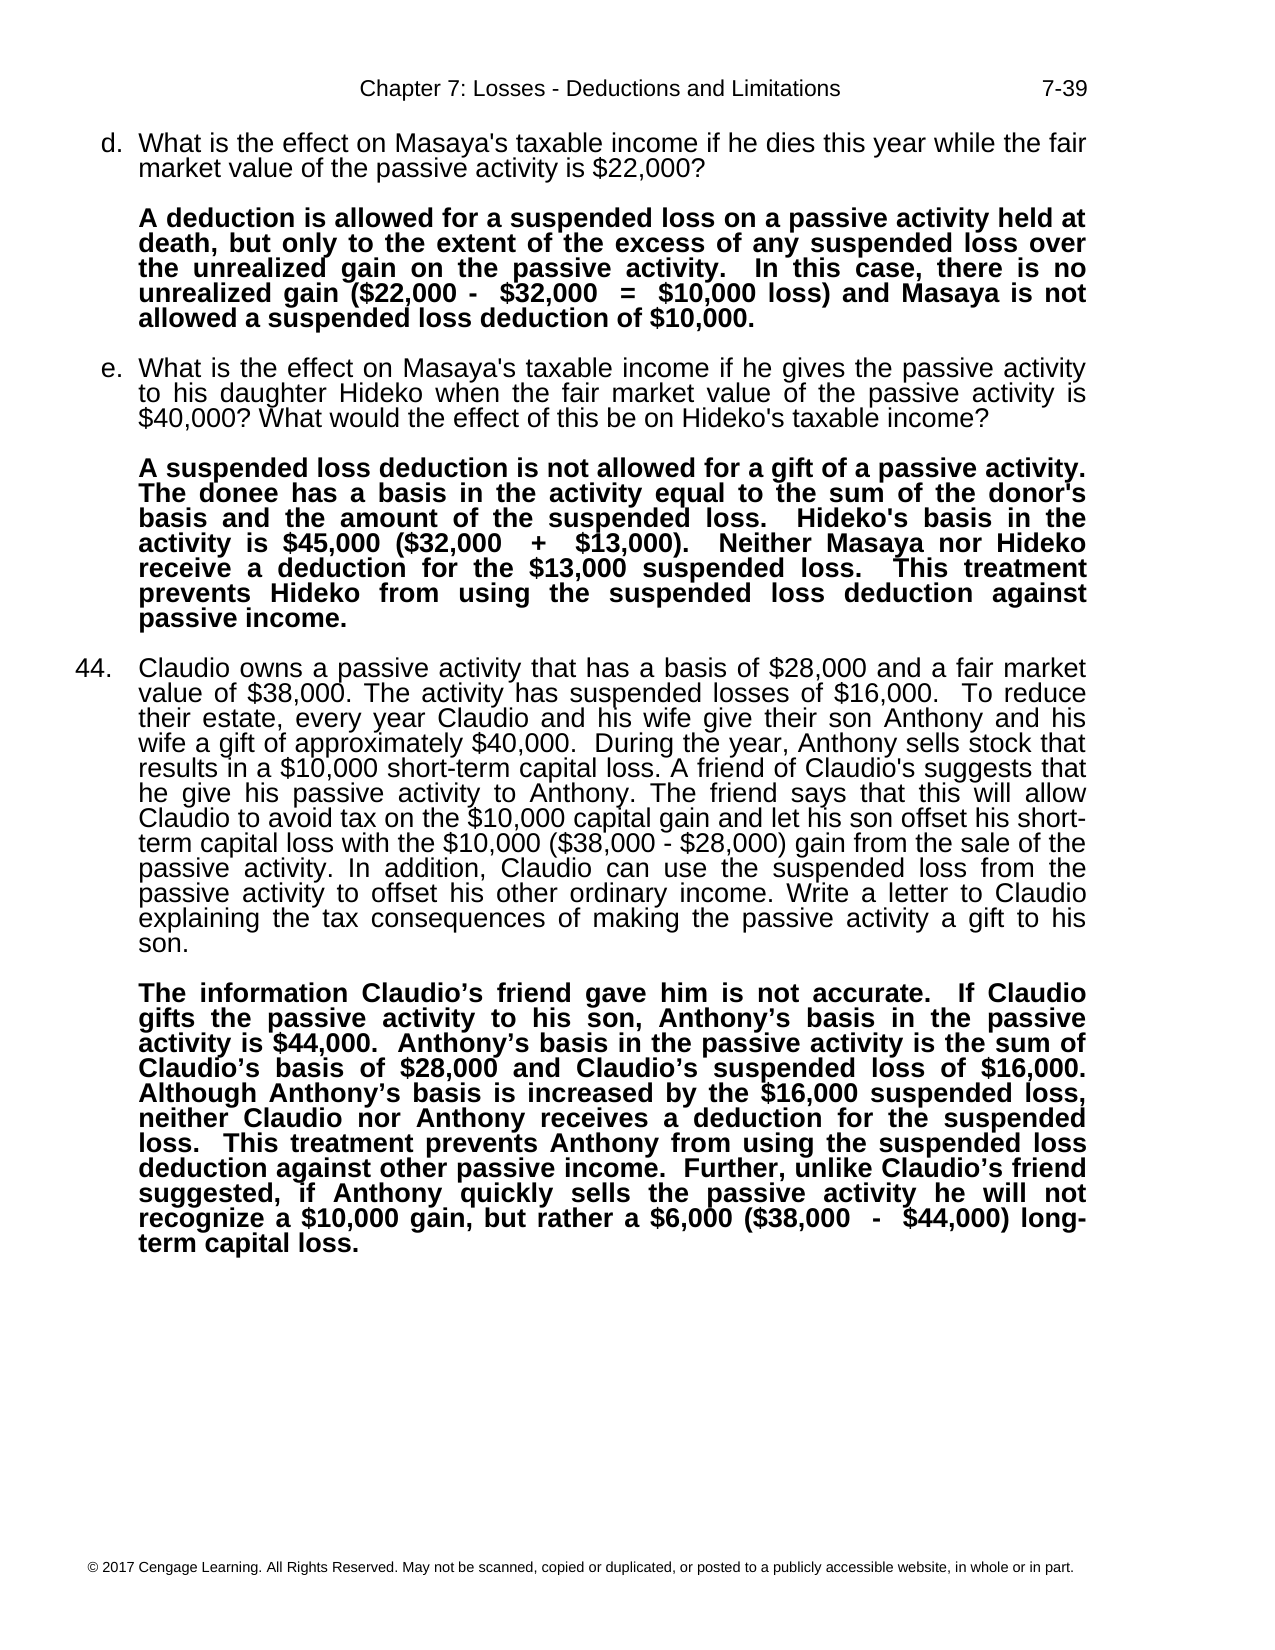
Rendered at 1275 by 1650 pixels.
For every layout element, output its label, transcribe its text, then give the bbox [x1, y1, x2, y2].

text A suspended loss deduction is not allowed for a gift of a passive activity. The donee has a basis in the activity equal to the sum of the donor's basis and the amount of the suspended loss. Hideko's basis in the activity is $45,000 ($32,000 + $13,000). Neither Masaya nor Hideko receive a deduction for the $13,000 suspended loss. This treatment prevents Hideko from using the suspended loss deduction against passive income. [75, 457, 1087, 632]
text d. What is the effect on Masaya's taxable income if he dies this year while the fair market value of the passive activity is $22,000? [101, 132, 1087, 182]
text e. What is the effect on Masaya's taxable income if he gives the passive activity to his daughter Hideko when the fair market value of the passive activity is $40,000? What would the effect of this be on Hideko's taxable income? [101, 357, 1087, 432]
text A deduction is allowed for a suspended loss on a passive activity held at death, but only to the extent of the excess of any suspended loss over the unrealized gain on the passive activity. In this case, there is no unrealized gain ($22,000 - $32,000 = $10,000 loss) and Masaya is not allowed a suspended loss deduction of $10,000. [75, 207, 1087, 332]
text The information Claudio’s friend gave him is not accurate. If Claudio gifts the passive activity to his son, Anthony’s basis in the passive activity is $44,000. Anthony’s basis in the passive activity is the sum of Claudio’s basis of $28,000 and Claudio’s suspended loss of $16,000. Although Anthony’s basis is increased by the $16,000 suspended loss, neither Claudio nor Anthony receives a deduction for the suspended loss. This treatment prevents Anthony from using the suspended loss deduction against other passive income. Further, unlike Claudio’s friend suggested, if Anthony quickly sells the passive activity he will not recognize a $10,000 gain, but rather a $6,000 ($38,000 - $44,000) long-term capital loss. [75, 982, 1087, 1257]
text 44. Claudio owns a passive activity that has a basis of $28,000 and a fair market value of $38,000. The activity has suspended losses of $16,000. To reduce their estate, every year Claudio and his wife give their son Anthony and his wife a gift of approximately $40,000. During the year, Anthony sells stock that results in a $10,000 short-term capital loss. A friend of Claudio's suggests that he give his passive activity to Anthony. The friend says that this will allow Claudio to avoid tax on the $10,000 capital gain and let his son offset his short-term capital loss with the $10,000 ($38,000 - $28,000) gain from the sale of the passive activity. In addition, Claudio can use the suspended loss from the passive activity to offset his other ordinary income. Write a letter to Claudio explaining the tax consequences of making the passive activity a gift to his son. [75, 657, 1087, 957]
